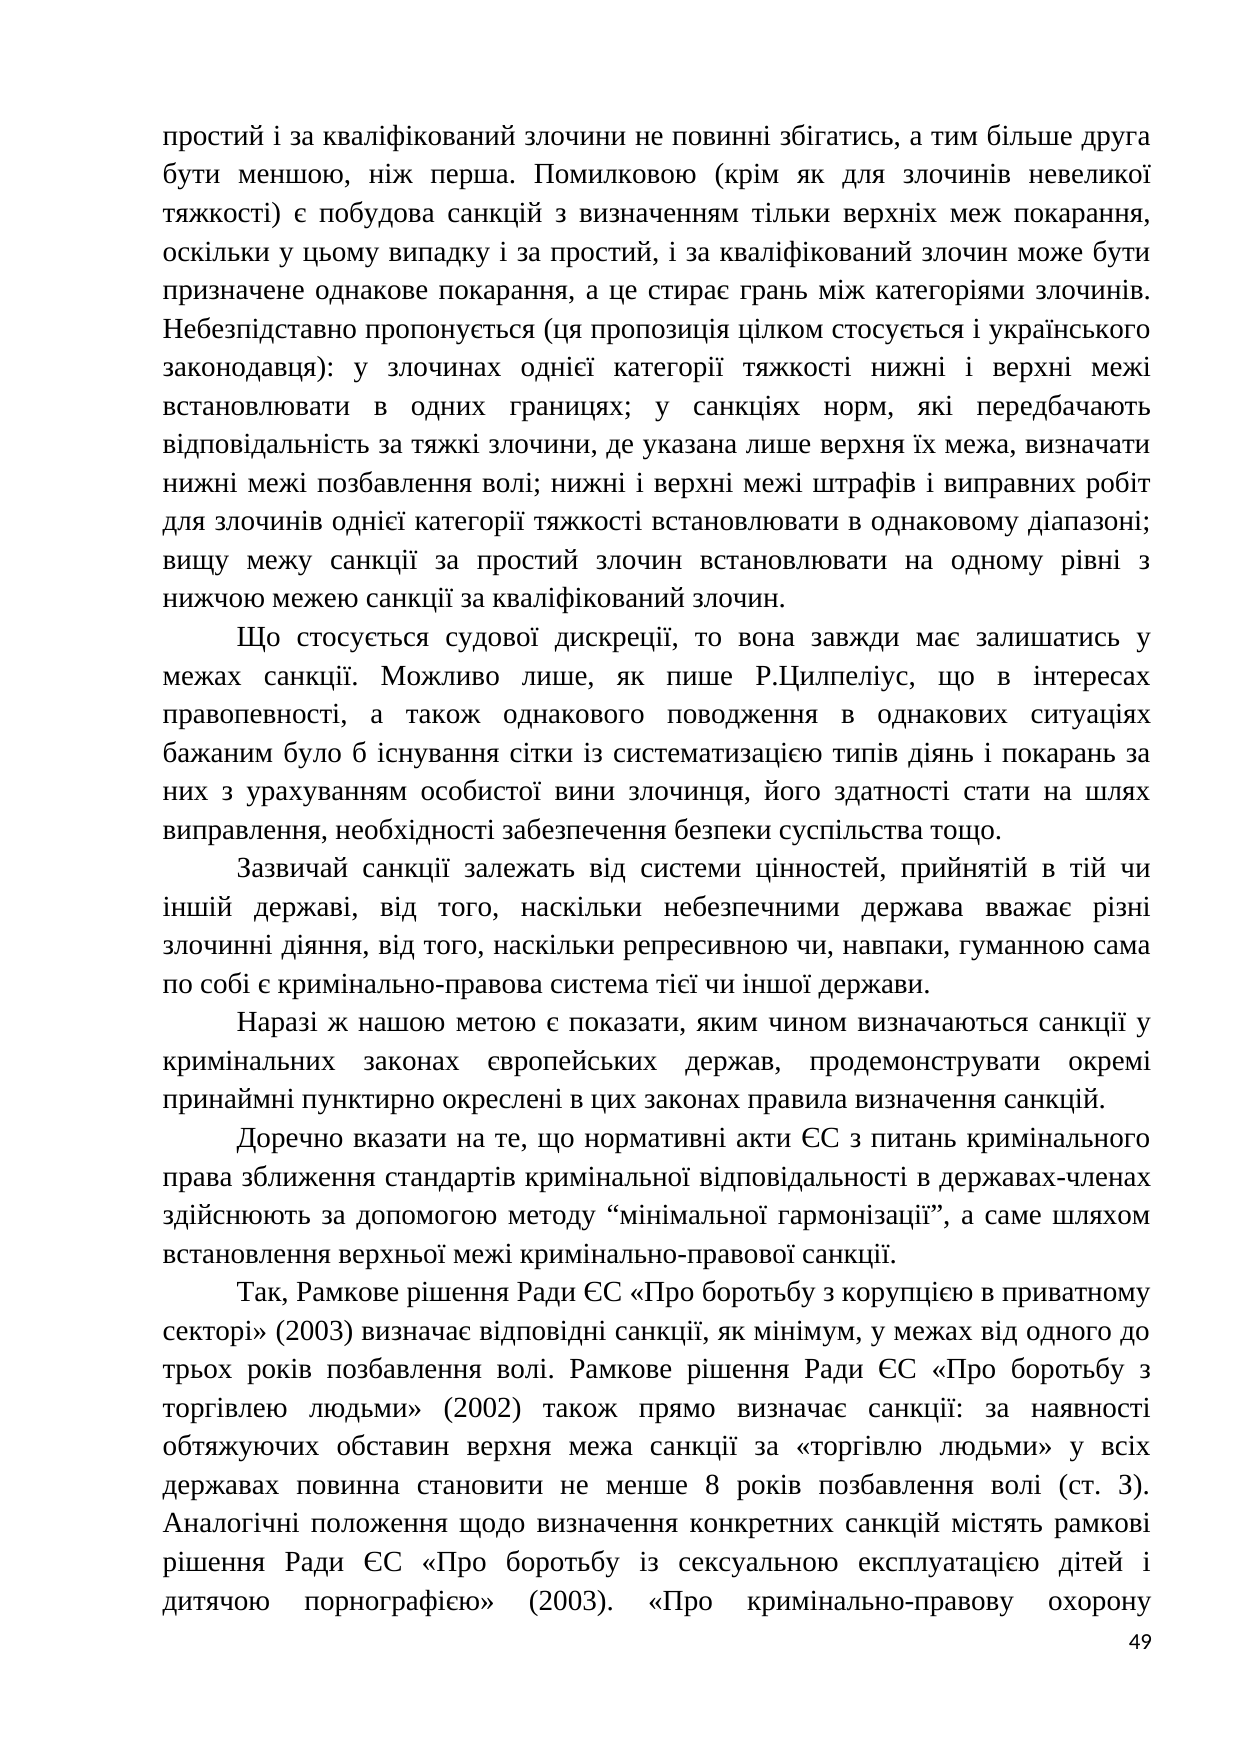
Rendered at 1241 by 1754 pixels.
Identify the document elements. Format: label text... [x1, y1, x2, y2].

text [162, 118, 1152, 614]
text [162, 1274, 1152, 1616]
text Що стосується судової дискреції, то вона завжди має залишатись у межах санкції. Можливо лише, як пише Р.Цилпеліус, що в інтересах правопевності, а також однакового поводження в однакових ситуаціях бажаним було б існування сітки із систематизацією типів діянь і покарань за них з урахуванням особистої вини злочинця, його здатності стати на шлях виправлення, необхідності забезпечення безпеки суспільства тощо. [162, 619, 1152, 845]
text Наразі ж нашою метою є показати, яким чином визначаються санкції у кримінальних законах європейських держав, продемонструвати окремі принаймні пунктирно окреслені в цих законах правила визначення санкцій. [162, 1004, 1152, 1115]
text Зазвичай санкції залежать від системи цінностей, прийнятій в тій чи іншій державі, від того, наскільки небезпечними держава вважає різні злочинні діяння, від того, наскільки репресивною чи, навпаки, гуманною сама по собі є кримінально-правова система тієї чи іншої держави. [162, 850, 1152, 999]
text Доречно вказати на те, що нормативні акти ЄС з питань кримінального права зближення стандартів кримінальної відповідальності в державах-членах здійснюють за допомогою методу “мінімальної гармонізації”, а саме шляхом встановлення верхньої межі кримінально-правової санкції. [162, 1120, 1152, 1269]
